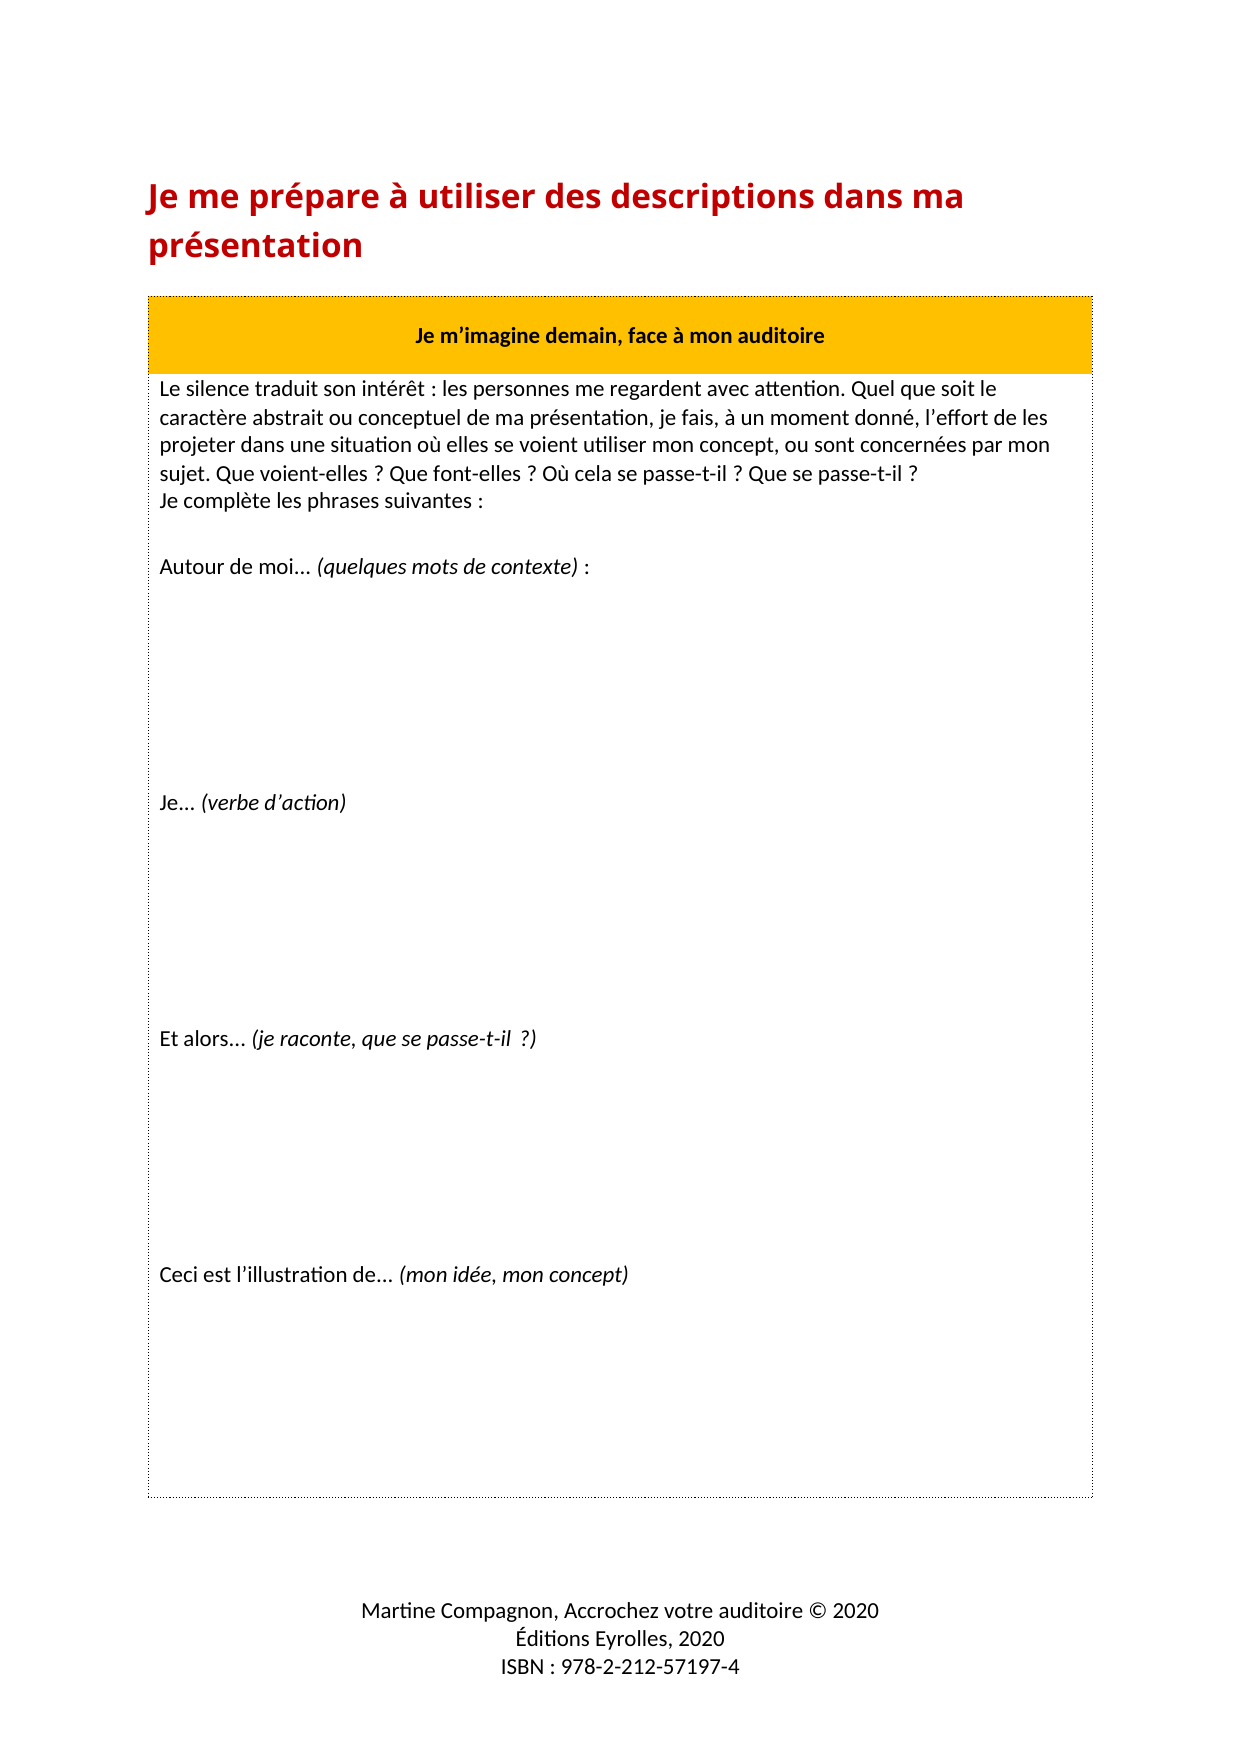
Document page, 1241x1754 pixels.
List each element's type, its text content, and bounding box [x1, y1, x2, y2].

table_cell Le silence traduit son intérêt : les personnes me regardent avec attention. Quel que soit le caractère abstrait ou conceptuel de ma présentation, je fais, à un moment donné, l’effort de les projeter dans une situation où elles se voient utiliser mon concept, ou sont concernées par mon sujet. Que voient-elles ? Que font-elles ? Où cela se passe-t-il ? Que se passe-t-il ? Je complète les phrases suivantes : [148, 375, 1092, 552]
table_header Je m’imagine demain, face à mon auditoire [148, 296, 1092, 374]
subtitle Je me prépare à utiliser des descriptions dans ma présentation [148, 173, 1093, 267]
table_cell Je... (verbe d’action) [148, 788, 1092, 1024]
table_cell Autour de moi... (quelques mots de contexte) : [148, 552, 1092, 788]
table_cell Et alors... (je raconte, que se passe-t-il ?) [148, 1024, 1092, 1261]
table_cell Ceci est l’illustration de... (mon idée, mon concept) [148, 1261, 1092, 1497]
